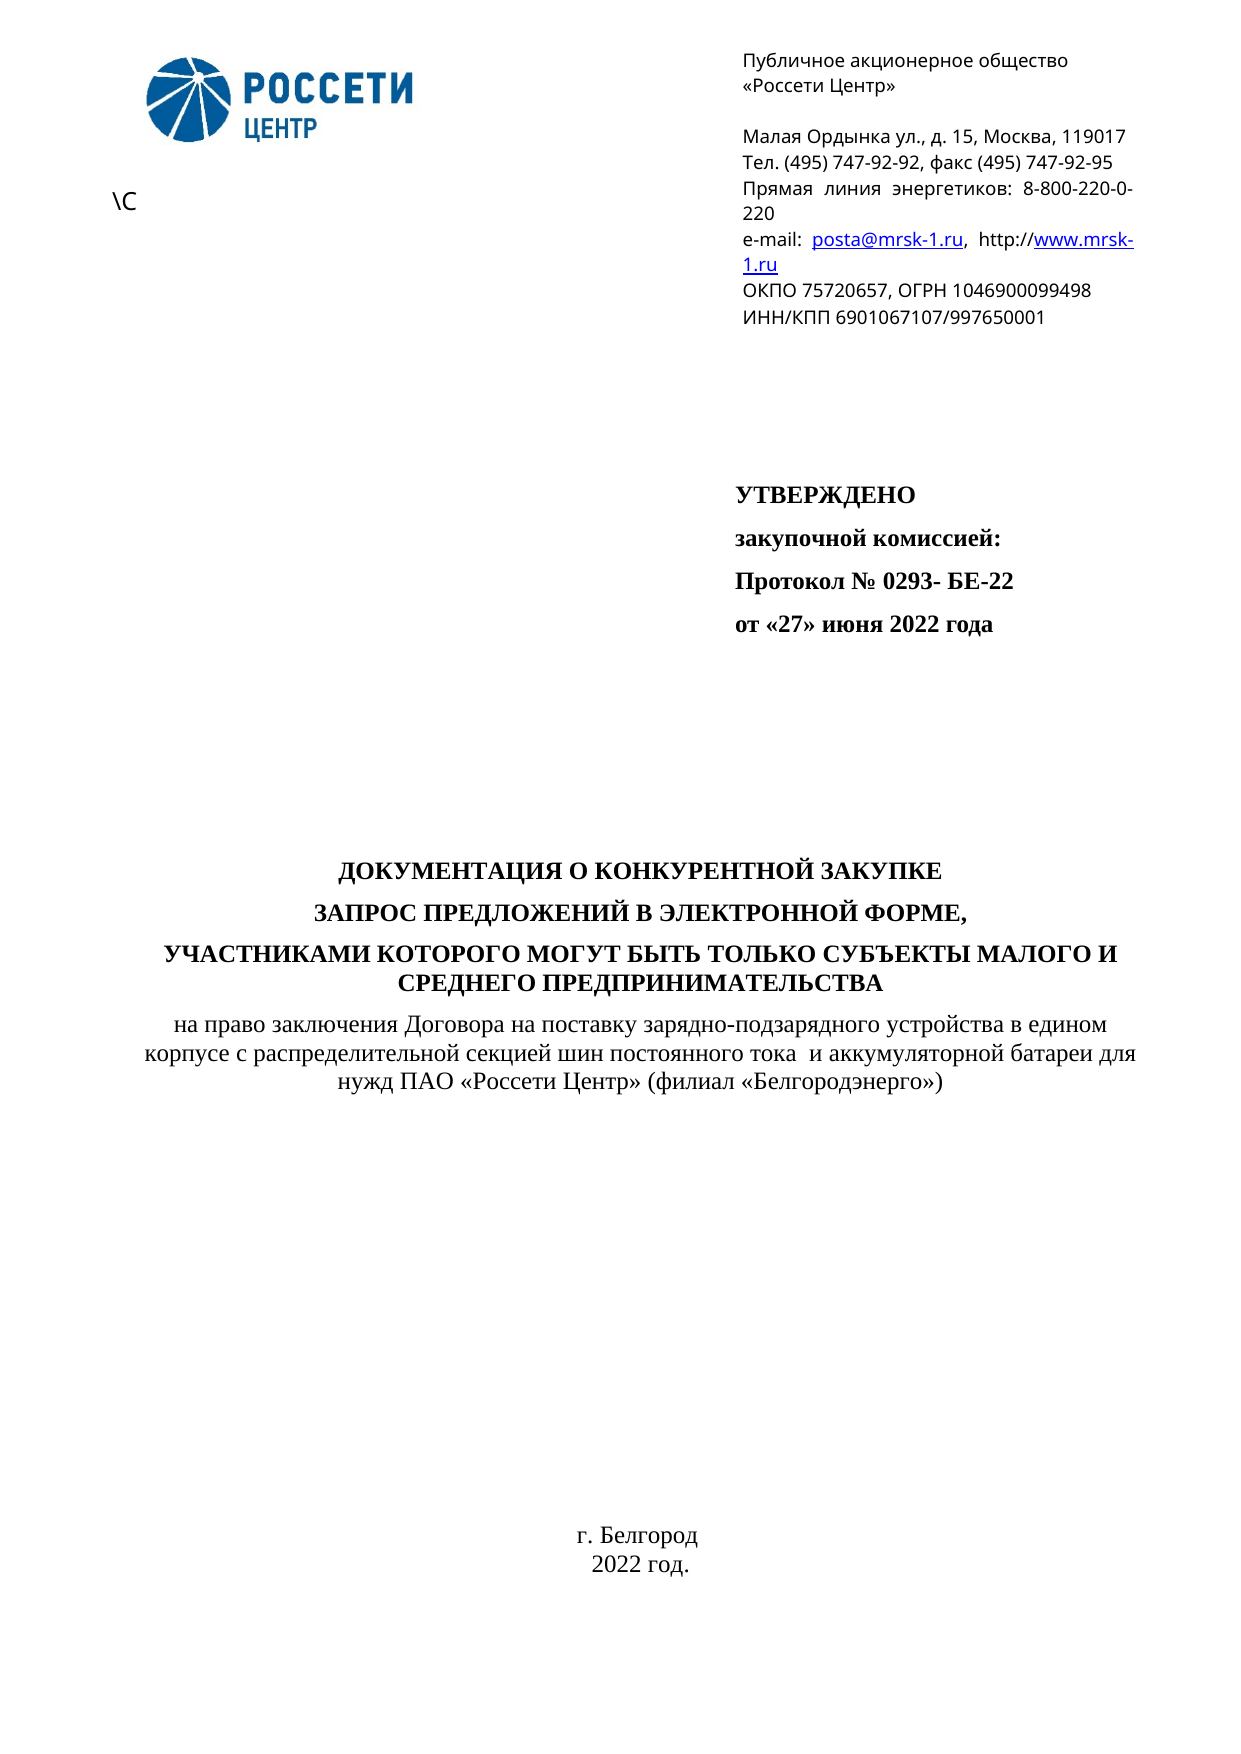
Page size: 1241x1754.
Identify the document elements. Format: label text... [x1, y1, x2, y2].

text УЧАСТНИКАМИ КОТОРОГО МОГУТ БЫТЬ ТОЛЬКО СУБЪЕКТЫ МАЛОГО И СРЕДНЕГО ПРЕДПРИНИМАТЕЛЬСТВА [129, 939, 1151, 996]
text на право заключения Договора на поставку зарядно-подзарядного устройства в едином корпусе с распределительной секцией шин постоянного тока и аккумуляторной батареи для нужд ПАО «Россети Центр» (филиал «Белгородэнерго») [129, 1009, 1151, 1095]
text закупочной комиссией: [735, 523, 1151, 552]
text г. Белгород 2022 год. [129, 1520, 1151, 1578]
text ДОКУМЕНТАЦИЯ О КОНКУРЕНТНОЙ ЗАКУПКЕ [129, 856, 1151, 885]
text Протокол № 0293- БЕ-22 [735, 566, 1151, 595]
text ЗАПРОС ПРЕДЛОЖЕНИЙ В ЭЛЕКТРОННОЙ ФОРМЕ, [129, 898, 1151, 926]
table_header Публичное акционерное общество «Россети Центр» Малая Ордынка ул., д. 15, Москва, 119017 Тел. (495) 747-92-92, факс (495) 747-92-95 Прямая линия энергетиков: 8-800-220-0-220 e-mail: posta@mrsk-1.ru, http://www.mrsk-1.ru ОКПО 75720657, ОГРН 1046900099498 ИНН/КПП 6901067107/997650001 [731, 47, 1145, 336]
table_header \С [141, 47, 731, 336]
text УТВЕРЖДЕНО [735, 480, 1151, 509]
text от «27» июня 2022 года [735, 609, 1151, 638]
